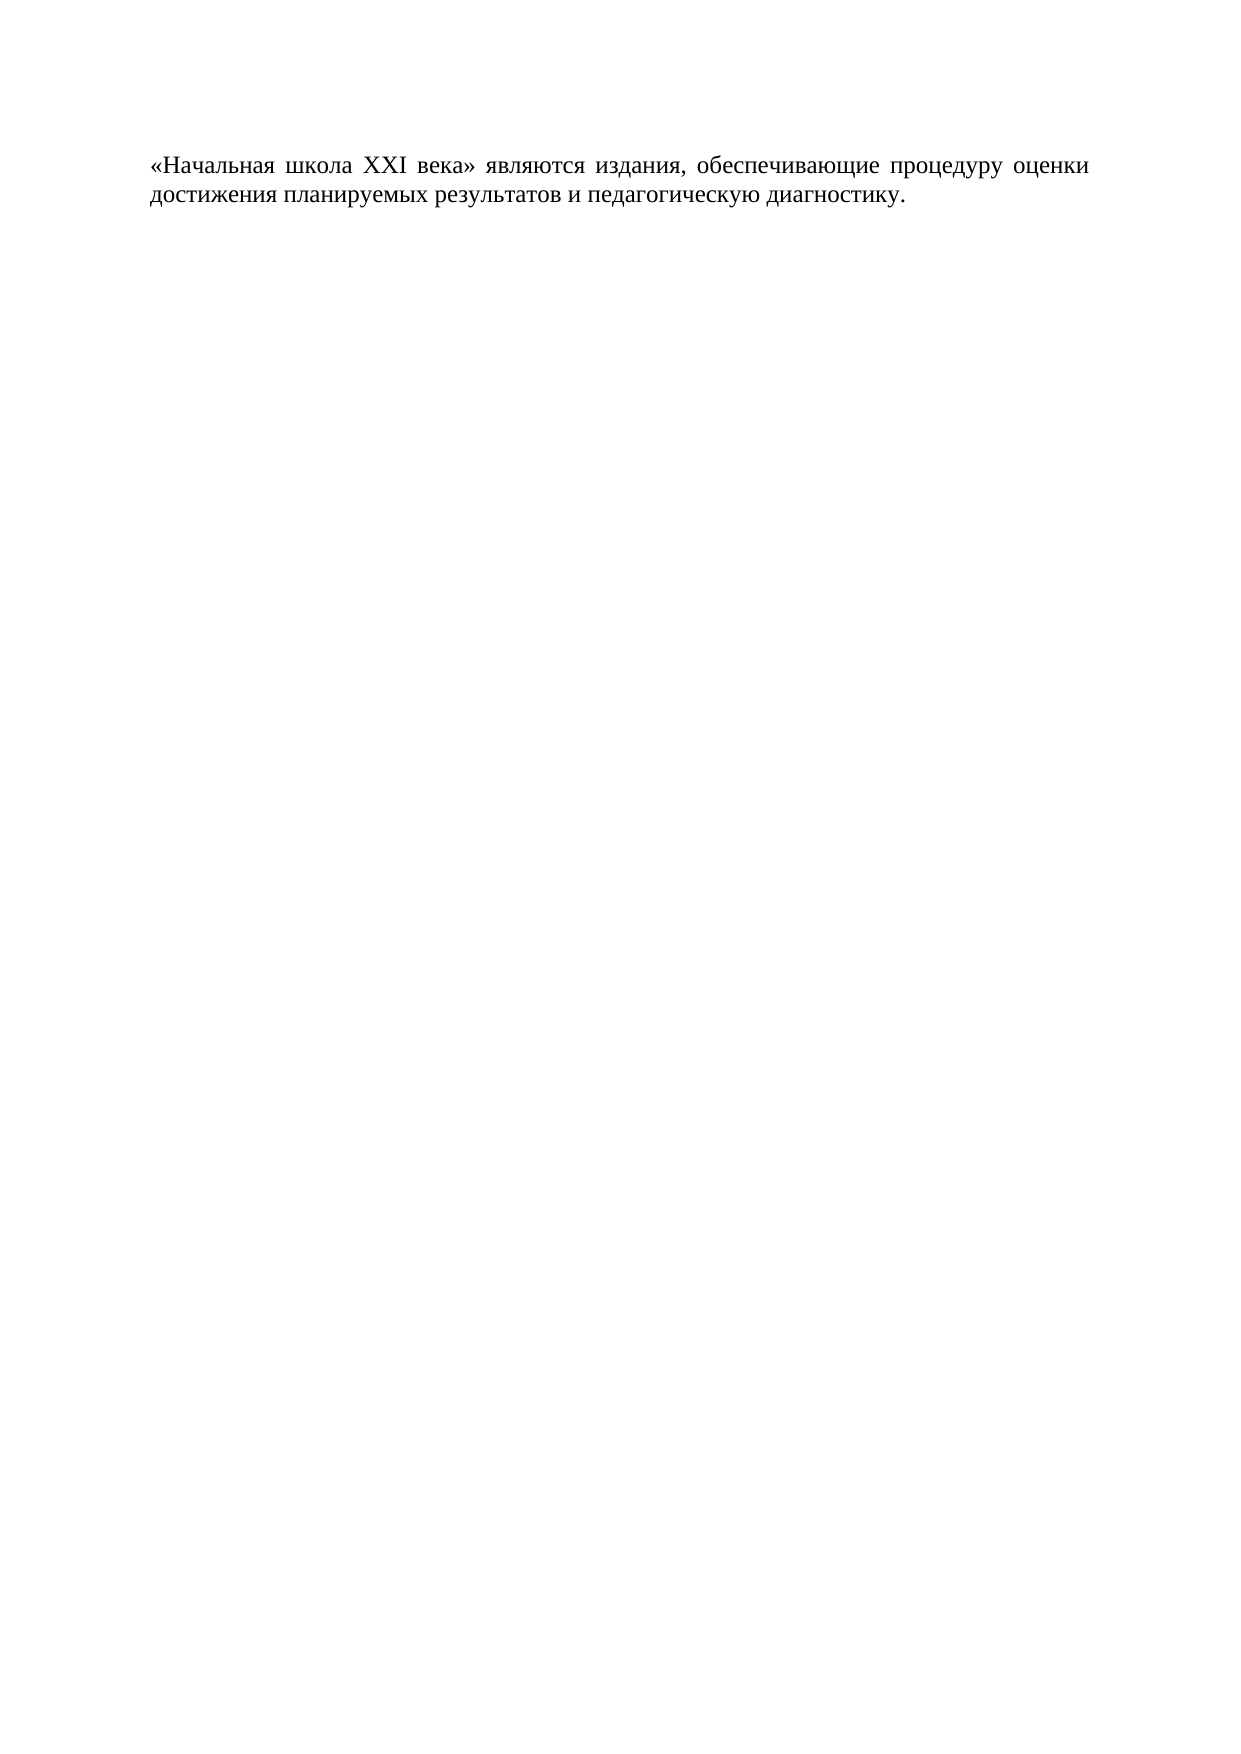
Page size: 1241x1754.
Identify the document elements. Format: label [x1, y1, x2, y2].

text [150, 150, 1090, 207]
